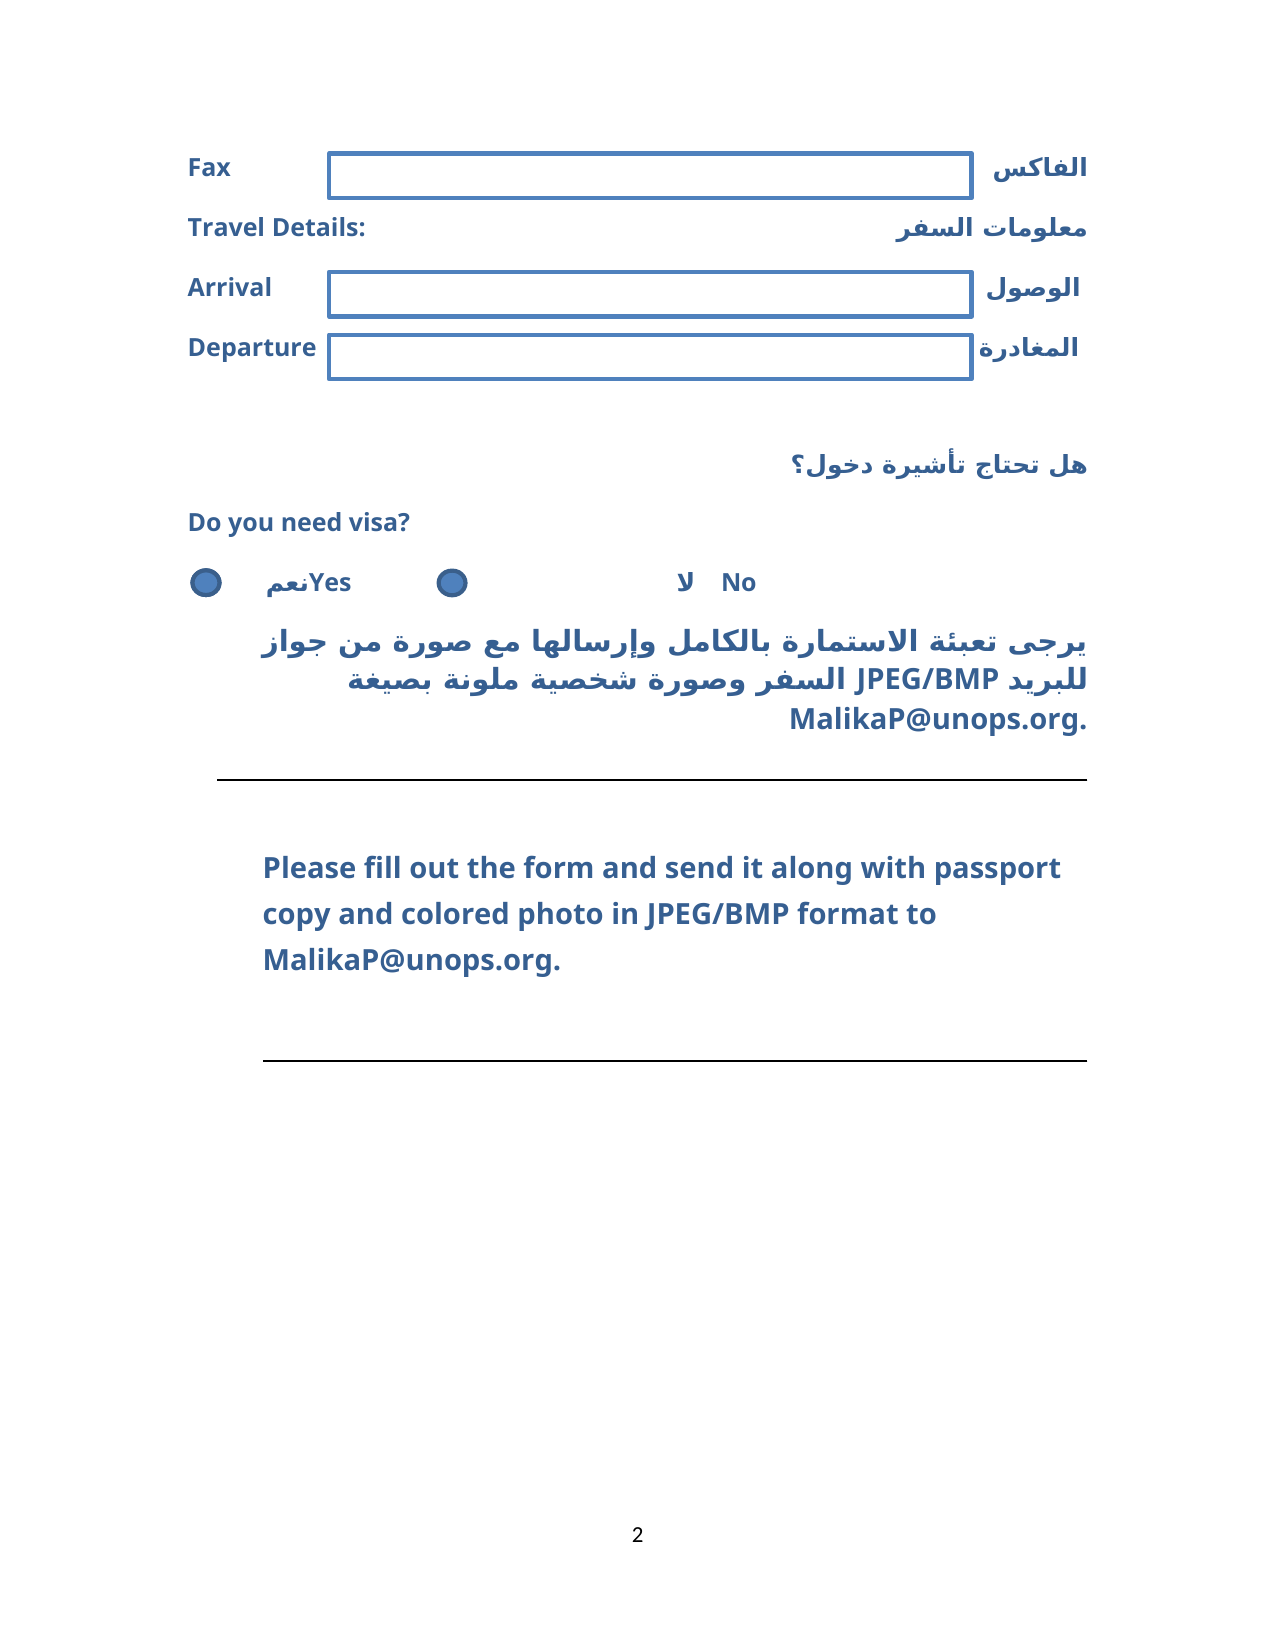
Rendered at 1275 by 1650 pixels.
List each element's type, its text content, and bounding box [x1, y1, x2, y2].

text Fax الفاكس [187, 150, 1087, 184]
text نعمYes لا No [187, 564, 1087, 598]
text يرجى تعبئة الاستمارة بالكامل وإرسالها مع صورة من جواز السفر وصورة شخصية ملونة بصيغة JPEG/BMP للبريد MalikaP@unops.org. [217, 624, 1087, 738]
text Please fill out the form and send it along with passport copy and colored photo in JPEG/BMP format to MalikaP@unops.org. [262, 847, 1087, 978]
text Do you need visa? [187, 504, 1087, 538]
text هل تحتاج تأشيرة دخول؟ [187, 450, 1087, 479]
text Arrival الوصول [974, 270, 1087, 304]
text Travel Details: معلومات السفر [187, 210, 1087, 244]
text Arrival الوصول [187, 270, 327, 304]
text Departure المغادرة [187, 330, 1087, 364]
